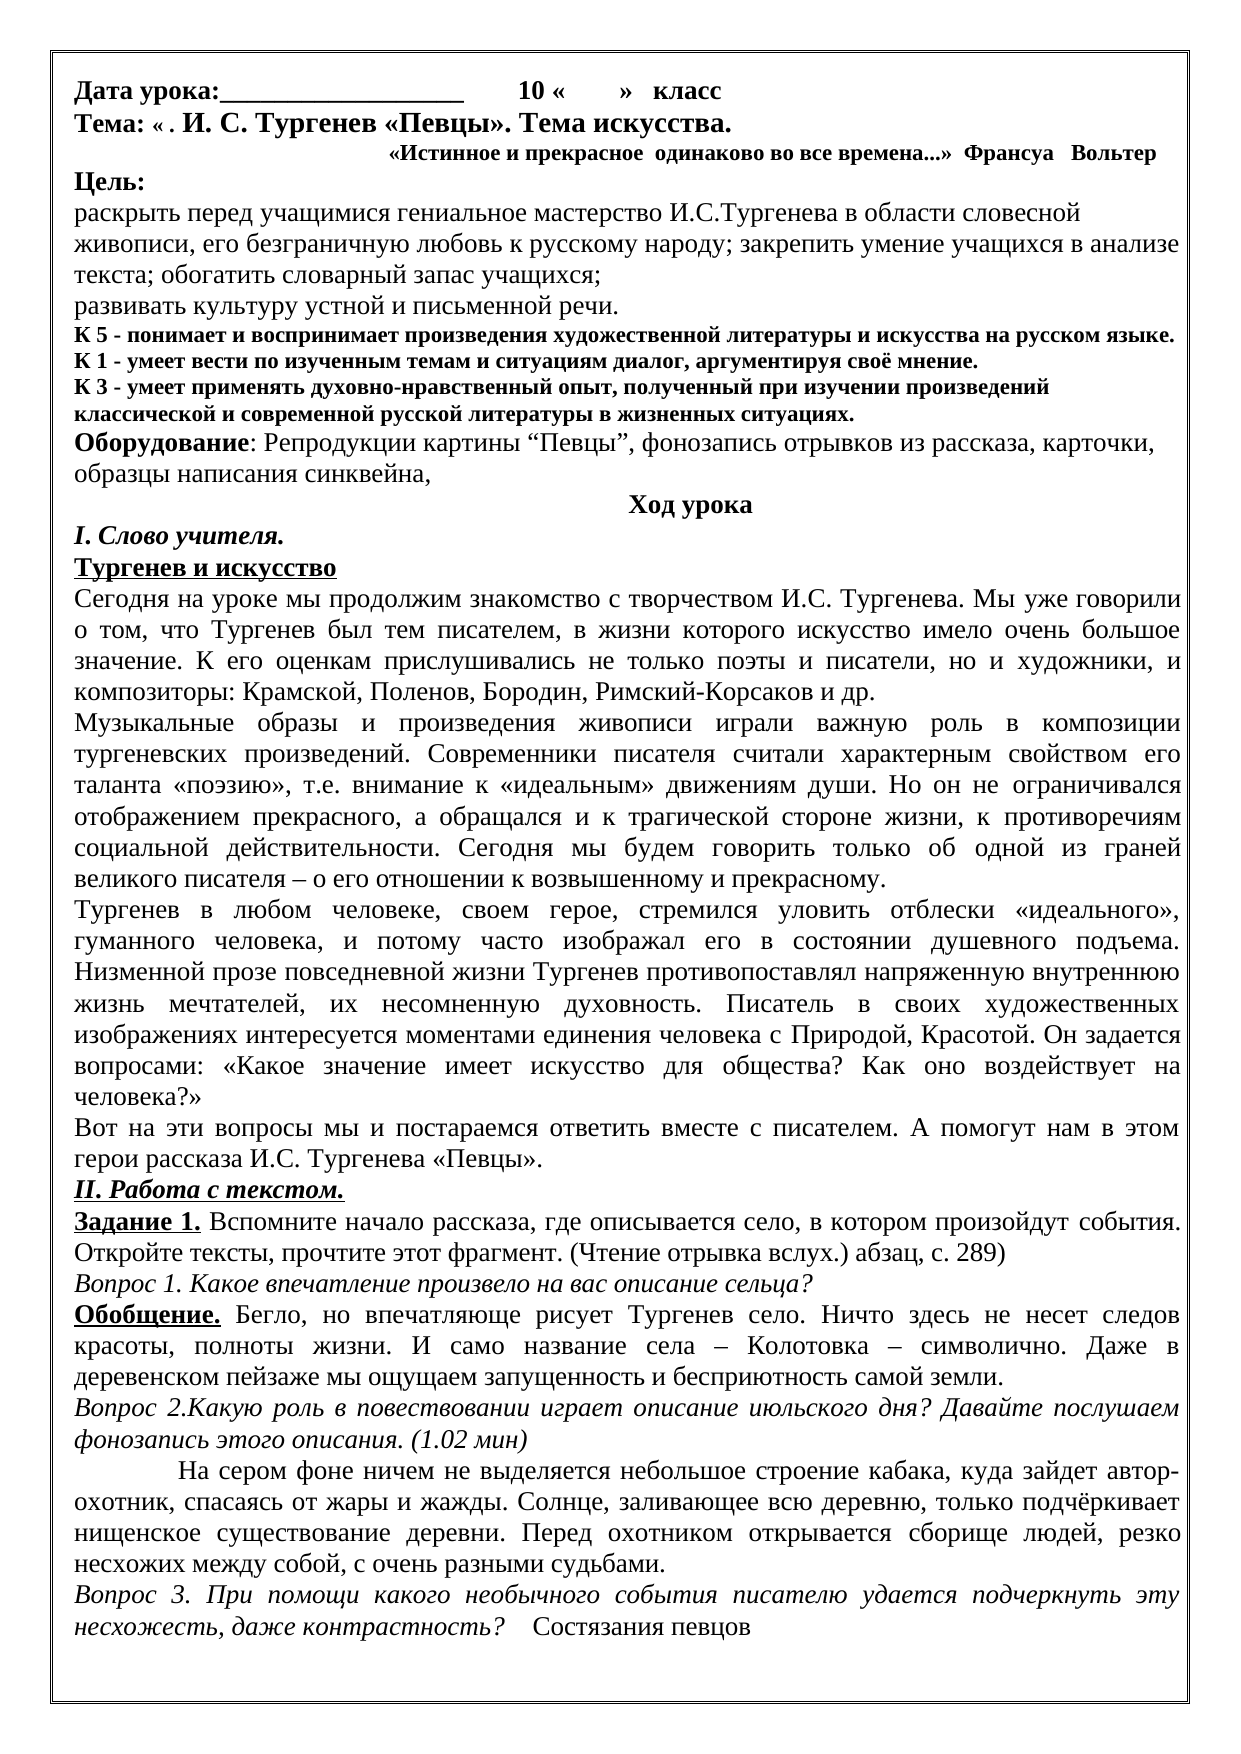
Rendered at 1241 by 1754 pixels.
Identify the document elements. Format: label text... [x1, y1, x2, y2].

text К 1 - умеет вести по изученным темам и ситуациям диалог, аргументируя своё мнение. [74, 347, 1181, 373]
text Дата урока:__________________ 10 « » класс [74, 74, 1181, 105]
text Вопрос 3. При помощи какого необычного события писателю удается подчеркнуть эту несхожесть, даже контрастность? Состязания певцов [74, 1578, 1181, 1641]
text Сегодня на уроке мы продолжим знакомство с творчеством И.С. Тургенева. Мы уже говорили о том, что Тургенев был тем писателем, в жизни которого искусство имело очень большое значение. К его оценкам прислушивались не только поэты и писатели, но и художники, и композиторы: Крамской, Поленов, Бородин, Римский-Корсаков и др. [74, 582, 1181, 706]
text Тургенев в любом человеке, своем герое, стремился уловить отблески «идеального», гуманного человека, и потому часто изображал его в состоянии душевного подъема. Низменной прозе повседневной жизни Тургенев противопоставлял напряженную внутреннюю жизнь мечтателей, их несомненную духовность. Писатель в своих художественных изображениях интересуется моментами единения человека с Природой, Красотой. Он задается вопросами: «Какое значение имеет искусство для общества? Как оно воздействует на человека?» [74, 893, 1181, 1111]
text Задание 1. Вспомните начало рассказа, где описывается село, в котором произойдут события. Откройте тексты, прочтите этот фрагмент. (Чтение отрывка вслух.) абзац, с. 289) [74, 1205, 1181, 1267]
text I. Слово учителя. [74, 519, 1181, 551]
text Ход урока [74, 488, 1181, 519]
text Вот на эти вопросы мы и постараемся ответить вместе с писателем. А помогут нам в этом герои рассказа И.С. Тургенева «Певцы». [74, 1111, 1181, 1173]
text Музыкальные образы и произведения живописи играли важную роль в композиции тургеневских произведений. Современники писателя считали характерным свойством его таланта «поэзию», т.е. внимание к «идеальным» движениям души. Но он не ограничивался отображением прекрасного, а обращался и к трагической стороне жизни, к противоречиям социальной действительности. Сегодня мы будем говорить только об одной из граней великого писателя – о его отношении к возвышенному и прекрасному. [74, 706, 1181, 893]
text II. Работа с текстом. [74, 1173, 1181, 1205]
text Тургенев и искусство [74, 551, 1181, 582]
text Обобщение. Бегло, но впечатляюще рисует Тургенев село. Ничто здесь не несет следов красоты, полноты жизни. И само название села – Колотовка – символично. Даже в деревенском пейзаже мы ощущаем запущенность и бесприютность самой земли. [74, 1298, 1181, 1392]
text На сером фоне ничем не выделяется небольшое строение кабака, куда зайдет автор-охотник, спасаясь от жары и жажды. Солнце, заливающее всю деревню, только подчёркивает нищенское существование деревни. Перед охотником открывается сборище людей, резко несхожих между собой, с очень разными судьбами. [74, 1454, 1181, 1578]
text Вопрос 1. Какое впечатление произвело на вас описание сельца? [74, 1267, 1181, 1298]
text развивать культуру устной и письменной речи. [74, 289, 1181, 321]
text Вопрос 2.Какую роль в повествовании играет описание июльского дня? Давайте послушаем фонозапись этого описания. (1.02 мин) [74, 1392, 1181, 1454]
text Оборудование: Репродукции картины “Певцы”, фонозапись отрывков из рассказа, карточки, образцы написания синквейна, [74, 426, 1181, 488]
text К 3 - умеет применять духовно-нравственный опыт, полученный при изучении произведений классической и современной русской литературы в жизненных ситуациях. [74, 373, 1181, 426]
text Цель: [74, 165, 1181, 196]
text К 5 - понимает и воспринимает произведения художественной литературы и искусства на русском языке. [74, 321, 1181, 347]
text «Истинное и прекрасное одинаково во все времена...» Франсуа Вольтер [74, 138, 1181, 165]
text Тема: « . И. С. Тургенев «Певцы». Тема искусства. [74, 105, 1181, 138]
text раскрыть перед учащимися гениальное мастерство И.С.Тургенева в области словесной живописи, его безграничную любовь к русскому народу; закрепить умение учащихся в анализе текста; обогатить словарный запас учащихся; [74, 196, 1181, 289]
